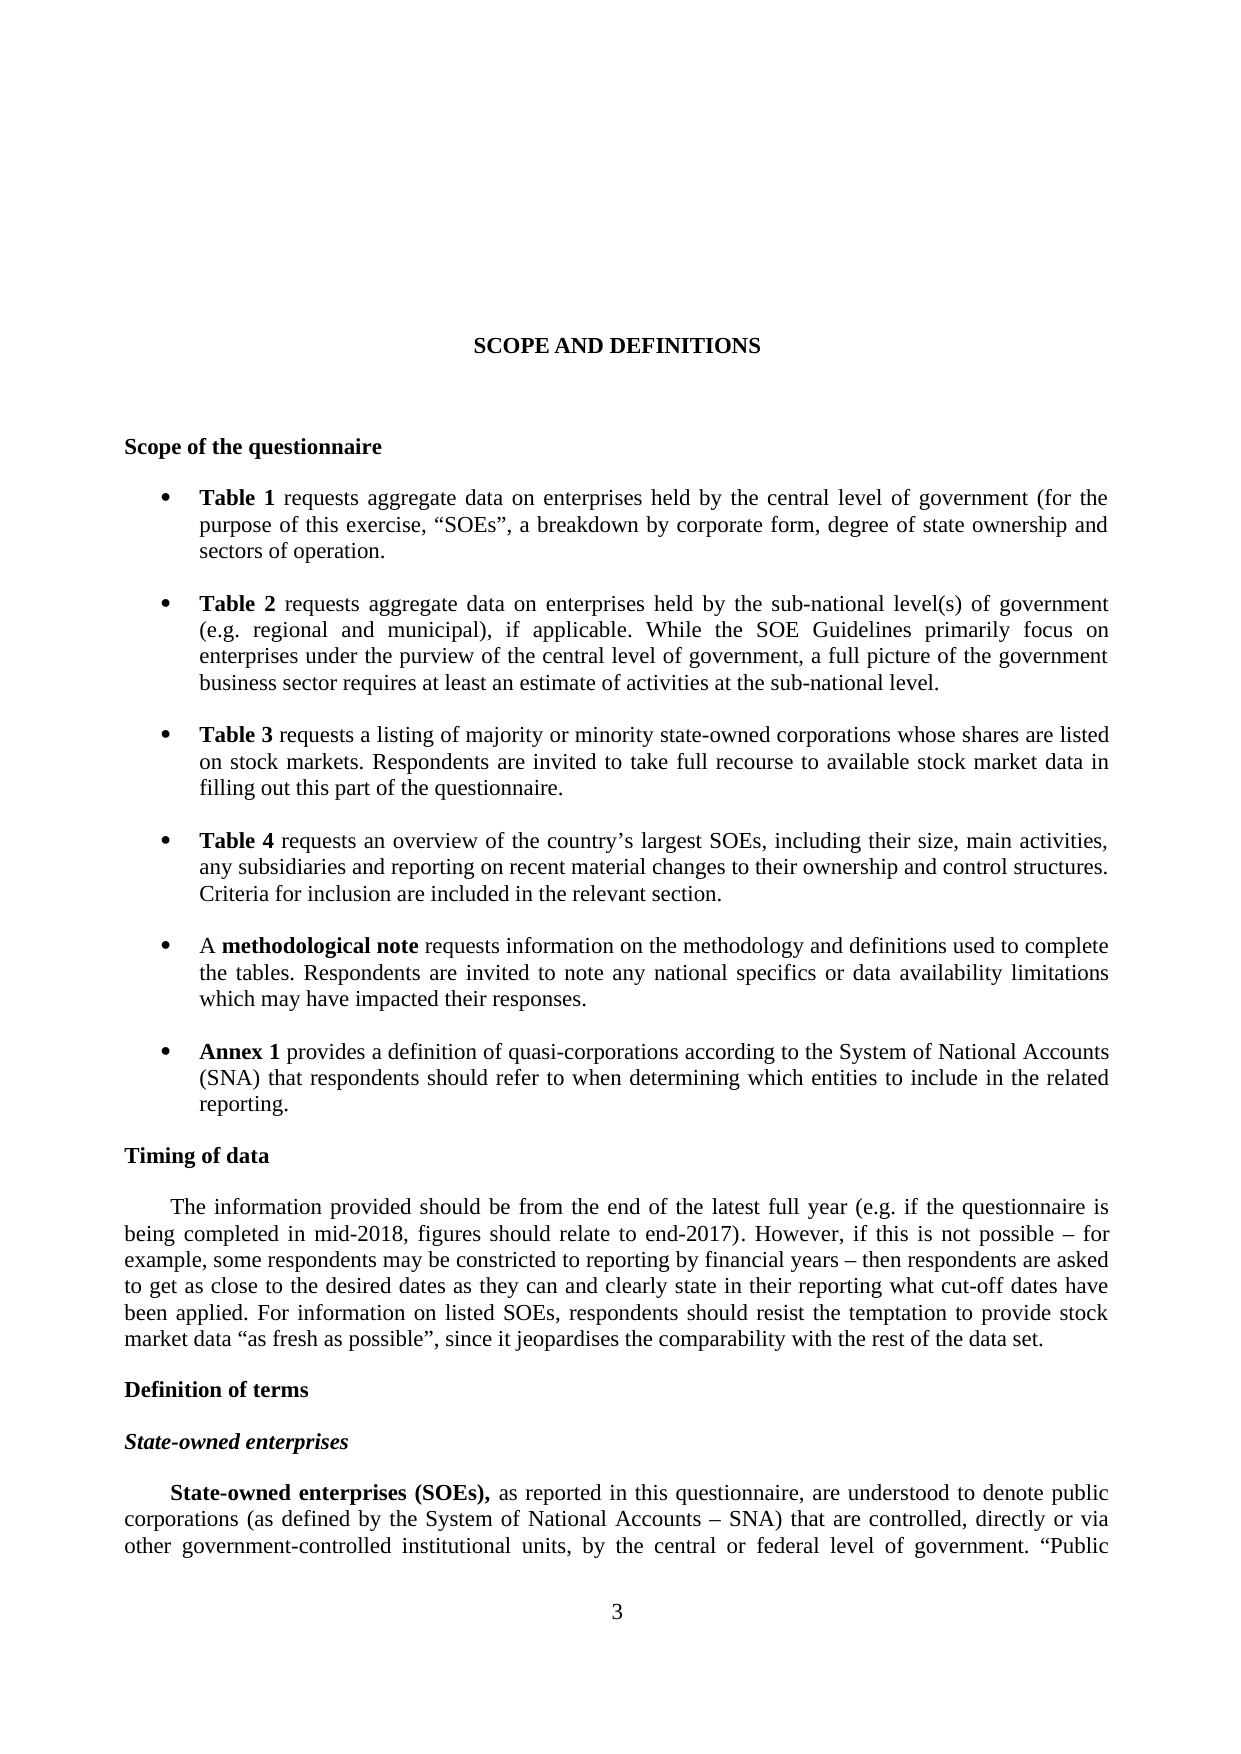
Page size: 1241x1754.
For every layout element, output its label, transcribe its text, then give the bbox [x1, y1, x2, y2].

list Table 1 requests aggregate data on enterprises held by the central level of government (for the purpose of this exercise, “SOEs”, a breakdown by corporate form, degree of state ownership and sectors of operation. [162, 484, 1110, 563]
text The information provided should be from the end of the latest full year (e.g. if the questionnaire is being completed in mid-2018, figures should relate to end-2017). However, if this is not possible – for example, some respondents may be constricted to reporting by financial years – then respondents are asked to get as close to the desired dates as they can and clearly state in their reporting what cut-off dates have been applied. For information on listed SOEs, respondents should resist the temptation to provide stock market data “as fresh as possible”, since it jeopardises the comparability with the rest of the data set. [124, 1193, 1110, 1351]
subtitle Timing of data [124, 1142, 1110, 1168]
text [124, 1479, 1110, 1558]
list Table 4 requests an overview of the country’s largest SOEs, including their size, main activities, any subsidiaries and reporting on recent material changes to their ownership and control structures. Criteria for inclusion are included in the relevant section. [162, 827, 1110, 906]
list Table 2 requests aggregate data on enterprises held by the sub-national level(s) of government (e.g. regional and municipal), if applicable. While the SOE Guidelines primarily focus on enterprises under the purview of the central level of government, a full picture of the government business sector requires at least an estimate of activities at the sub-national level. [162, 590, 1110, 695]
list A methodological note requests information on the methodology and definitions used to complete the tables. Respondents are invited to note any national specifics or data availability limitations which may have impacted their responses. [162, 932, 1110, 1011]
list Annex 1 provides a definition of quasi-corporations according to the System of National Accounts (SNA) that respondents should refer to when determining which entities to include in the related reporting. [162, 1038, 1110, 1117]
subtitle State-owned enterprises [124, 1428, 1110, 1454]
subtitle Scope of the questionnaire [124, 433, 1110, 459]
subtitle Scope and definitions [124, 332, 1110, 358]
subtitle Definition of terms [124, 1376, 1110, 1403]
list Table 3 requests a listing of majority or minority state-owned corporations whose shares are listed on stock markets. Respondents are invited to take full recourse to available stock market data in filling out this part of the questionnaire. [162, 722, 1110, 801]
